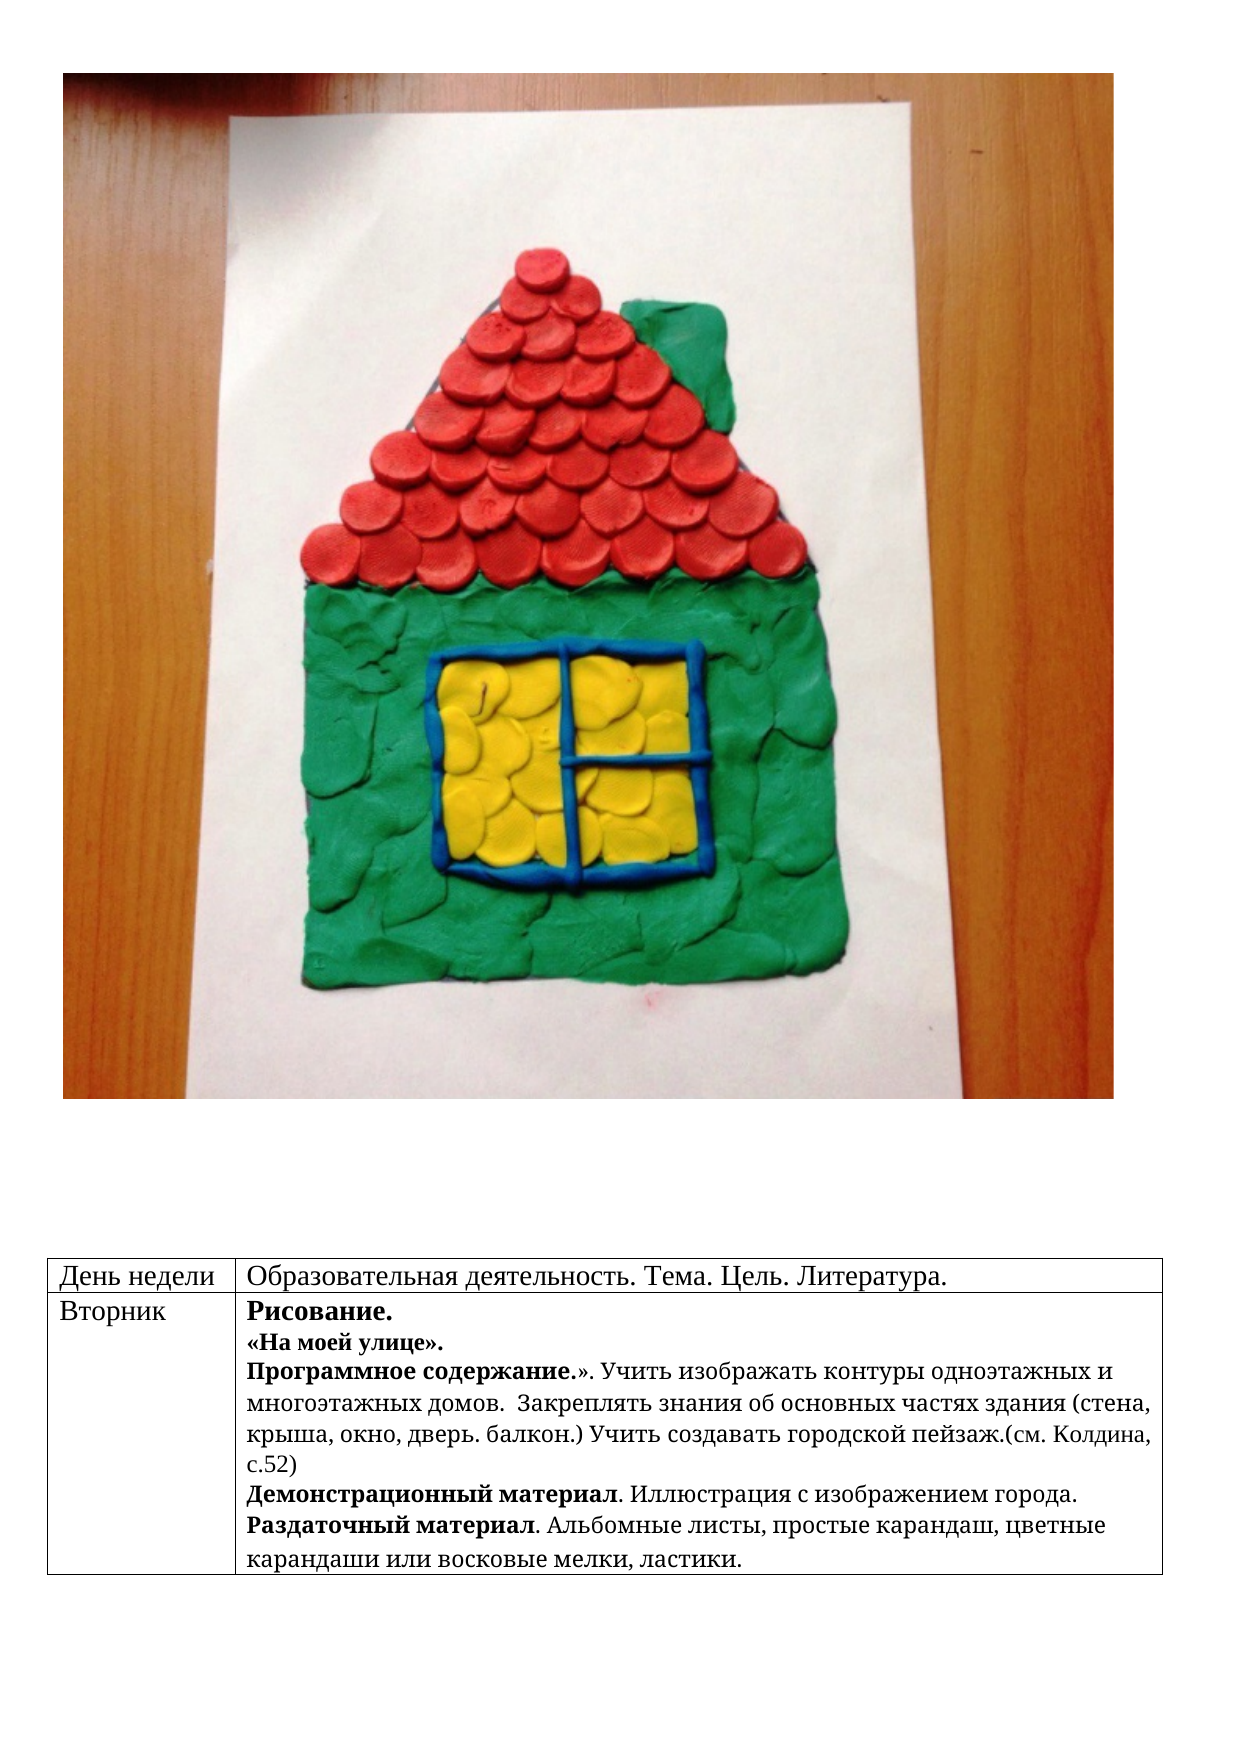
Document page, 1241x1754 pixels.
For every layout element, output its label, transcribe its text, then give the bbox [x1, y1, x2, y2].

picture [63, 73, 1114, 1099]
table_cell Рисование. «На моей улице». Программное содержание.». Учить изображать контуры одноэтажных и многоэтажных домов. Закреплять знания об основных частях здания (стена, крыша, окно, дверь. балкон.) Учить создавать городской пейзаж.(см. Колдина, с.52) Демонстрационный материал. Иллюстрация с изображением города. Раздаточный материал. Альбомные листы, простые карандаш, цветные карандаши или восковые мелки, ластики. [236, 1293, 1162, 1574]
table_header Образовательная деятельность. Тема. Цель. Литература. [236, 1259, 1162, 1292]
table_cell Вторник [48, 1293, 235, 1574]
table_header День недели [48, 1259, 235, 1292]
